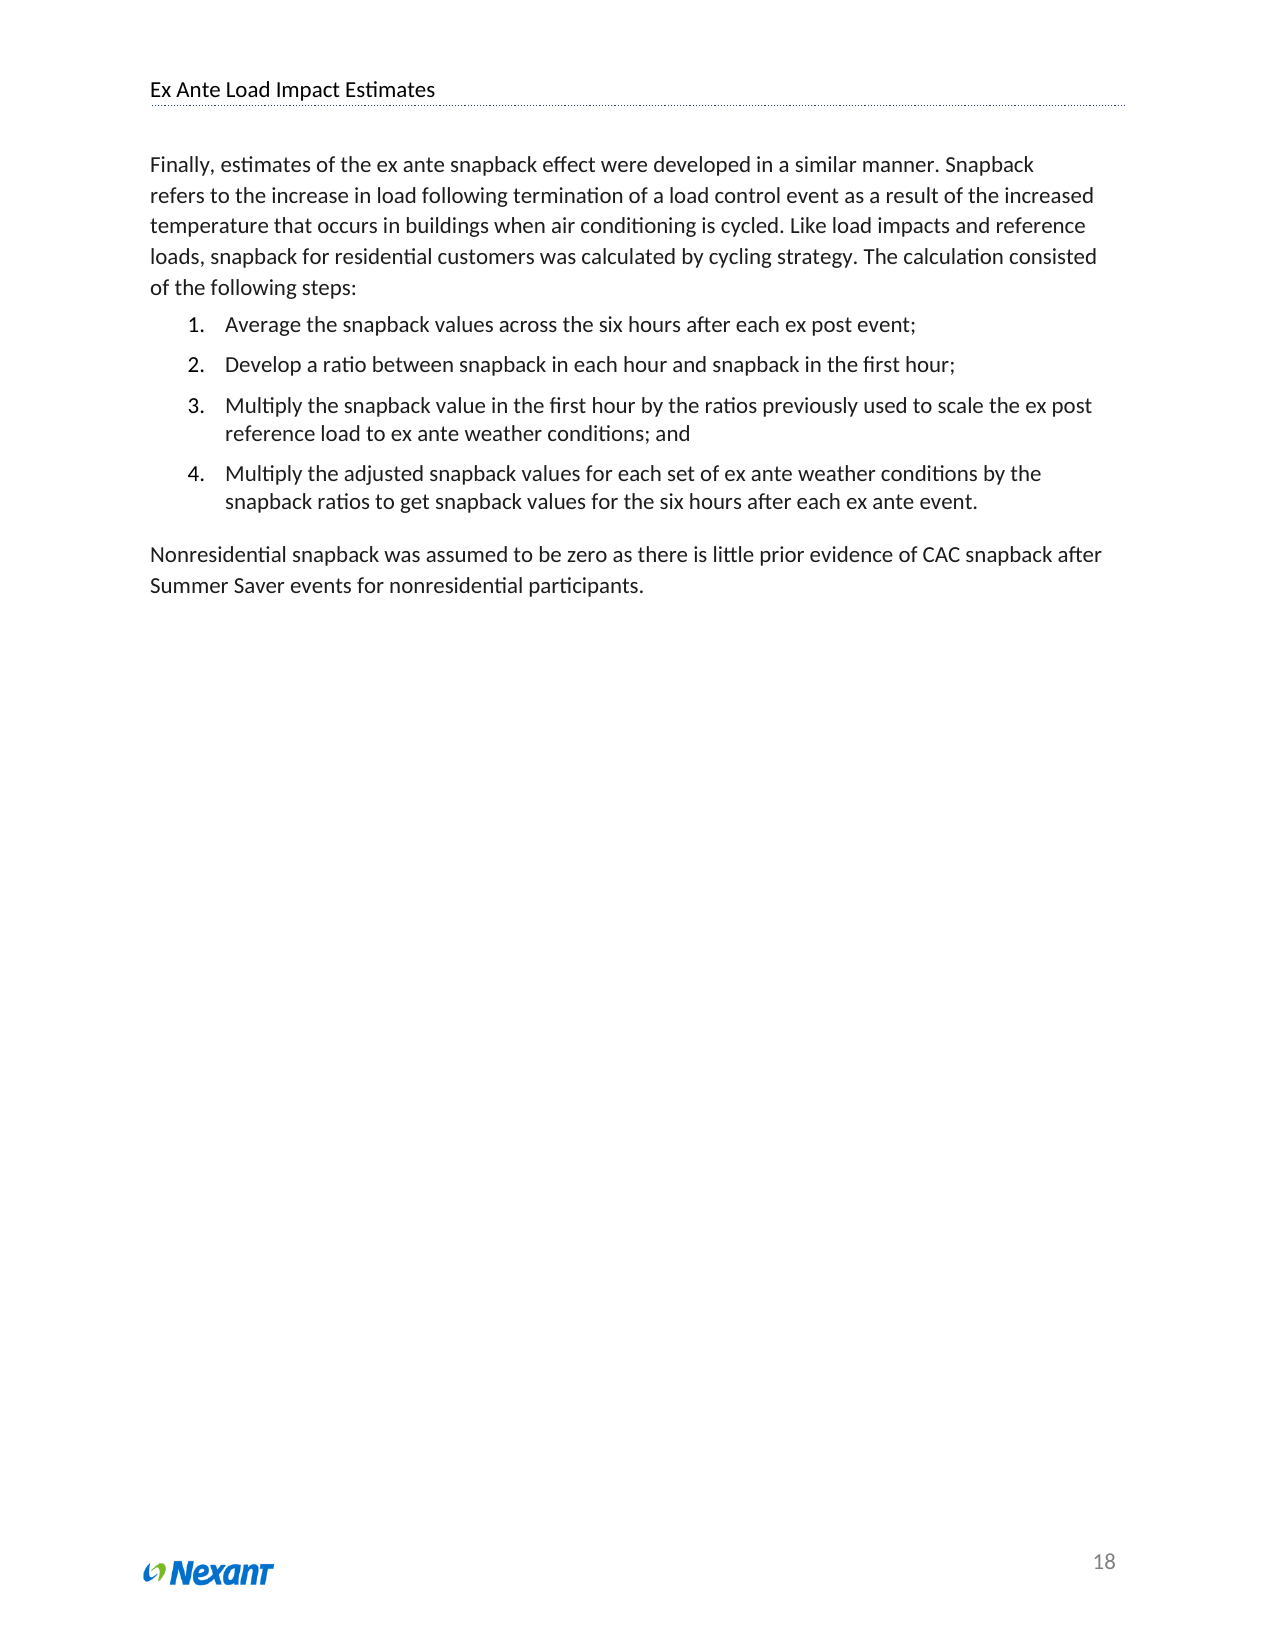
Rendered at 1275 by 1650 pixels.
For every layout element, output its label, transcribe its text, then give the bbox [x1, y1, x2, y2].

list Multiply the adjusted snapback values for each set of ex ante weather conditions by the snapback ratios to get snapback values for the six hours after each ex ante event. [187, 459, 1125, 516]
text Finally, estimates of the ex ante snapback effect were developed in a similar manner. Snapback refers to the increase in load following termination of a load control event as a result of the increased temperature that occurs in buildings when air conditioning is cycled. Like load impacts and reference loads, snapback for residential customers was calculated by cycling strategy. The calculation consisted of the following steps: [150, 150, 1125, 301]
list Develop a ratio between snapback in each hour and snapback in the first hour; [187, 350, 1125, 378]
list Multiply the snapback value in the first hour by the ratios previously used to scale the ex post reference load to ex ante weather conditions; and [187, 391, 1125, 447]
picture [124, 1542, 293, 1603]
list Average the snapback values across the six hours after each ex post event; [187, 310, 1125, 338]
text Nonresidential snapback was assumed to be zero as there is little prior evidence of CAC snapback after Summer Saver events for nonresidential participants. [150, 541, 1125, 599]
